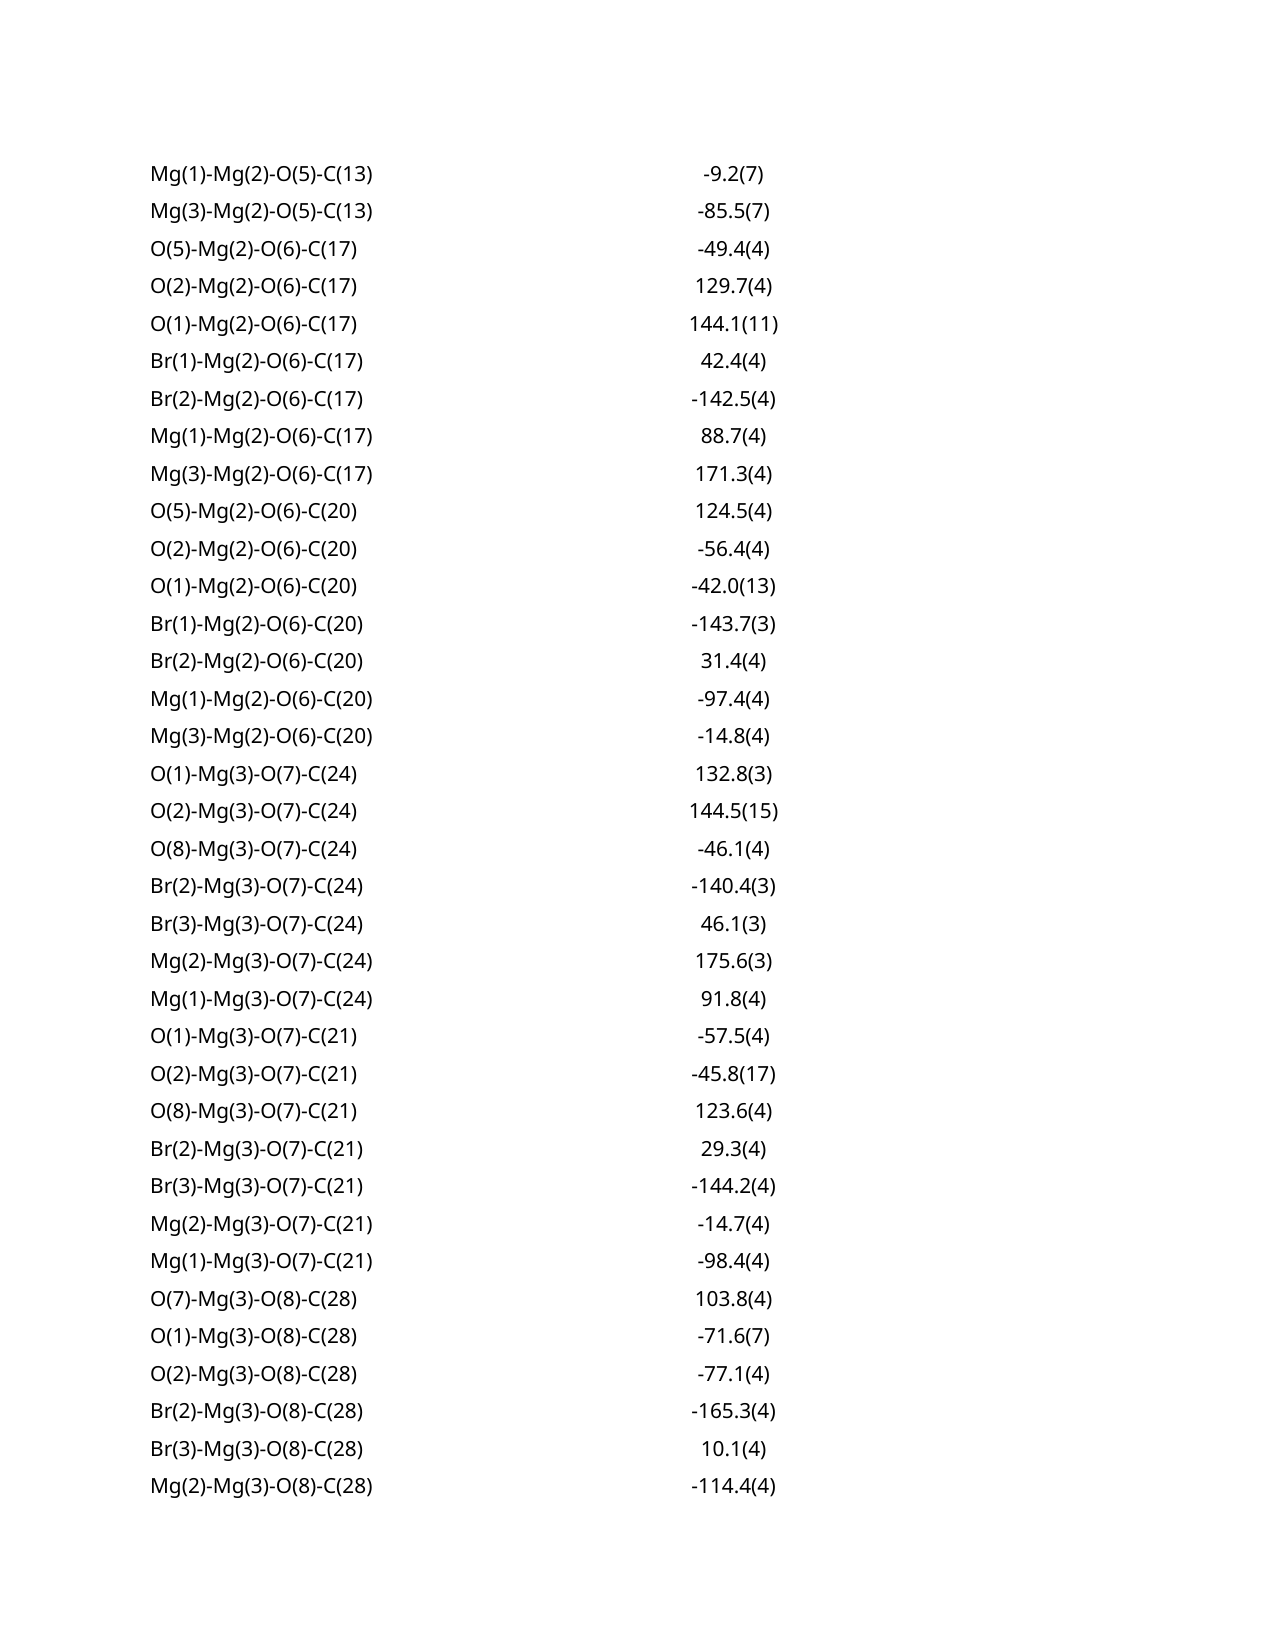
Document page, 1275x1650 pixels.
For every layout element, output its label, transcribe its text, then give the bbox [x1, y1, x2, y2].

text Mg(3)-Mg(2)-O(5)-C(13) -85.5(7) [150, 187, 1125, 225]
text Mg(1)-Mg(2)-O(6)-C(17) 88.7(4) [150, 412, 1125, 450]
text Mg(1)-Mg(3)-O(7)-C(24) 91.8(4) [150, 975, 1125, 1012]
text Mg(3)-Mg(2)-O(6)-C(20) -14.8(4) [150, 712, 1125, 750]
text Br(3)-Mg(3)-O(7)-C(21) -144.2(4) [150, 1162, 1125, 1200]
text Br(2)-Mg(2)-O(6)-C(20) 31.4(4) [150, 637, 1125, 675]
text Mg(1)-Mg(3)-O(7)-C(21) -98.4(4) [150, 1237, 1125, 1275]
text O(8)-Mg(3)-O(7)-C(24) -46.1(4) [150, 825, 1125, 862]
text O(5)-Mg(2)-O(6)-C(17) -49.4(4) [150, 225, 1125, 262]
text Br(1)-Mg(2)-O(6)-C(20) -143.7(3) [150, 600, 1125, 637]
text Mg(2)-Mg(3)-O(8)-C(28) -114.4(4) [150, 1462, 1125, 1500]
text O(1)-Mg(3)-O(7)-C(21) -57.5(4) [150, 1012, 1125, 1050]
text O(5)-Mg(2)-O(6)-C(20) 124.5(4) [150, 487, 1125, 525]
text Br(2)-Mg(3)-O(8)-C(28) -165.3(4) [150, 1387, 1125, 1425]
text Br(3)-Mg(3)-O(7)-C(24) 46.1(3) [150, 900, 1125, 937]
text Mg(2)-Mg(3)-O(7)-C(21) -14.7(4) [150, 1200, 1125, 1237]
text Br(3)-Mg(3)-O(8)-C(28) 10.1(4) [150, 1425, 1125, 1462]
text Br(1)-Mg(2)-O(6)-C(17) 42.4(4) [150, 337, 1125, 375]
text O(2)-Mg(2)-O(6)-C(17) 129.7(4) [150, 262, 1125, 300]
text O(2)-Mg(2)-O(6)-C(20) -56.4(4) [150, 525, 1125, 562]
text O(2)-Mg(3)-O(7)-C(24) 144.5(15) [150, 787, 1125, 825]
text O(8)-Mg(3)-O(7)-C(21) 123.6(4) [150, 1087, 1125, 1125]
text Mg(2)-Mg(3)-O(7)-C(24) 175.6(3) [150, 937, 1125, 975]
text O(2)-Mg(3)-O(7)-C(21) -45.8(17) [150, 1050, 1125, 1087]
text O(1)-Mg(3)-O(7)-C(24) 132.8(3) [150, 750, 1125, 787]
text Br(2)-Mg(3)-O(7)-C(24) -140.4(3) [150, 862, 1125, 900]
text Mg(1)-Mg(2)-O(5)-C(13) -9.2(7) [150, 150, 1125, 187]
text O(1)-Mg(3)-O(8)-C(28) -71.6(7) [150, 1312, 1125, 1350]
text Br(2)-Mg(3)-O(7)-C(21) 29.3(4) [150, 1125, 1125, 1162]
text O(1)-Mg(2)-O(6)-C(20) -42.0(13) [150, 562, 1125, 600]
text Br(2)-Mg(2)-O(6)-C(17) -142.5(4) [150, 375, 1125, 412]
text Mg(3)-Mg(2)-O(6)-C(17) 171.3(4) [150, 450, 1125, 487]
text Mg(1)-Mg(2)-O(6)-C(20) -97.4(4) [150, 675, 1125, 712]
text O(1)-Mg(2)-O(6)-C(17) 144.1(11) [150, 300, 1125, 337]
text O(7)-Mg(3)-O(8)-C(28) 103.8(4) [150, 1275, 1125, 1312]
text O(2)-Mg(3)-O(8)-C(28) -77.1(4) [150, 1350, 1125, 1387]
